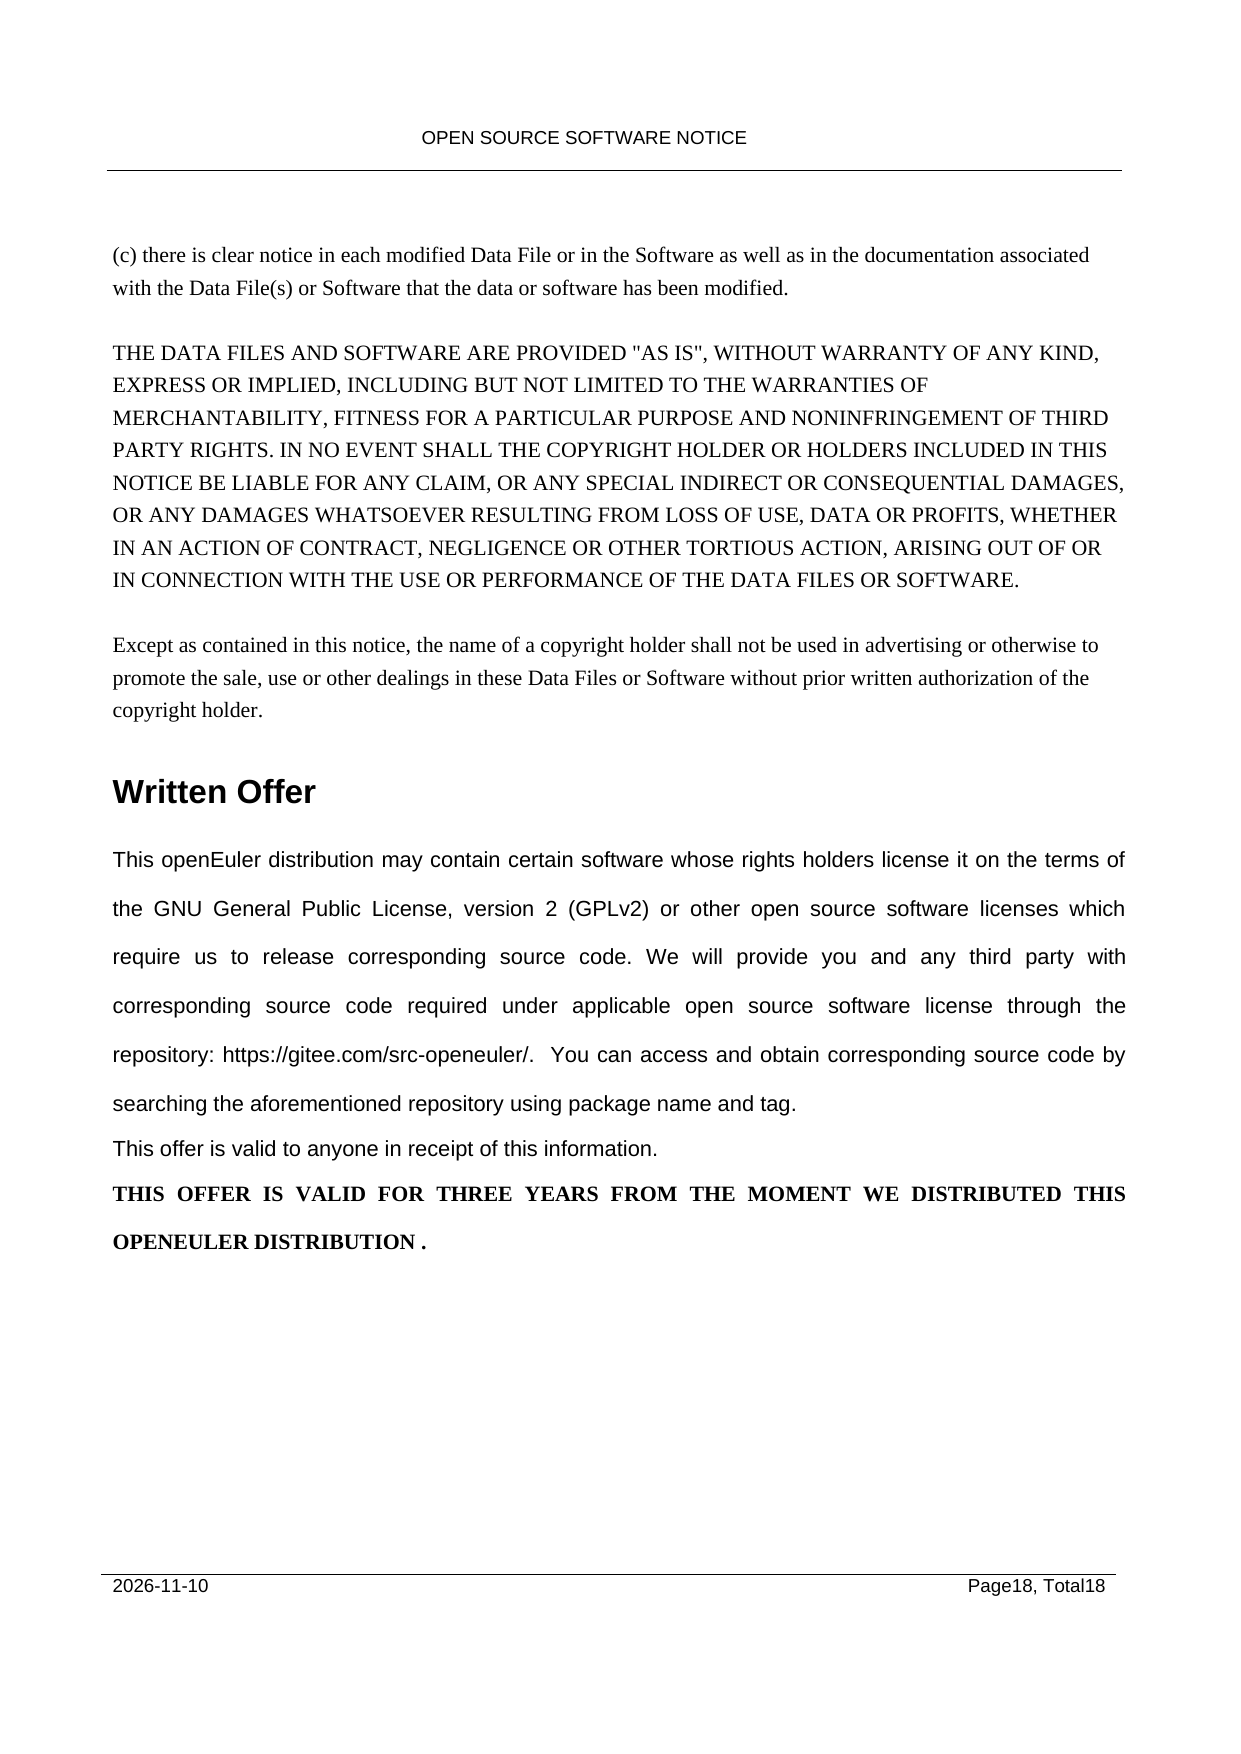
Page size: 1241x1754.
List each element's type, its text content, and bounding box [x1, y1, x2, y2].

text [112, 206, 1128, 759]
text This openEuler distribution may contain certain software whose rights holders license it on the terms of the GNU General Public License, version 2 (GPLv2) or other open source software licenses which require us to release corresponding source code. We will provide you and any third party with corresponding source code required under applicable open source software license through the repository: https://gitee.com/src-openeuler/. You can access and obtain corresponding source code by searching the aforementioned repository using package name and tag. [112, 843, 1128, 1119]
text THIS OFFER IS VALID FOR THREE YEARS FROM THE MOMENT WE DISTRIBUTED THIS OPENEULER DISTRIBUTION . [112, 1177, 1128, 1258]
text This offer is valid to anyone in receipt of this information. [112, 1132, 1128, 1164]
text Written Offer [112, 759, 1128, 824]
